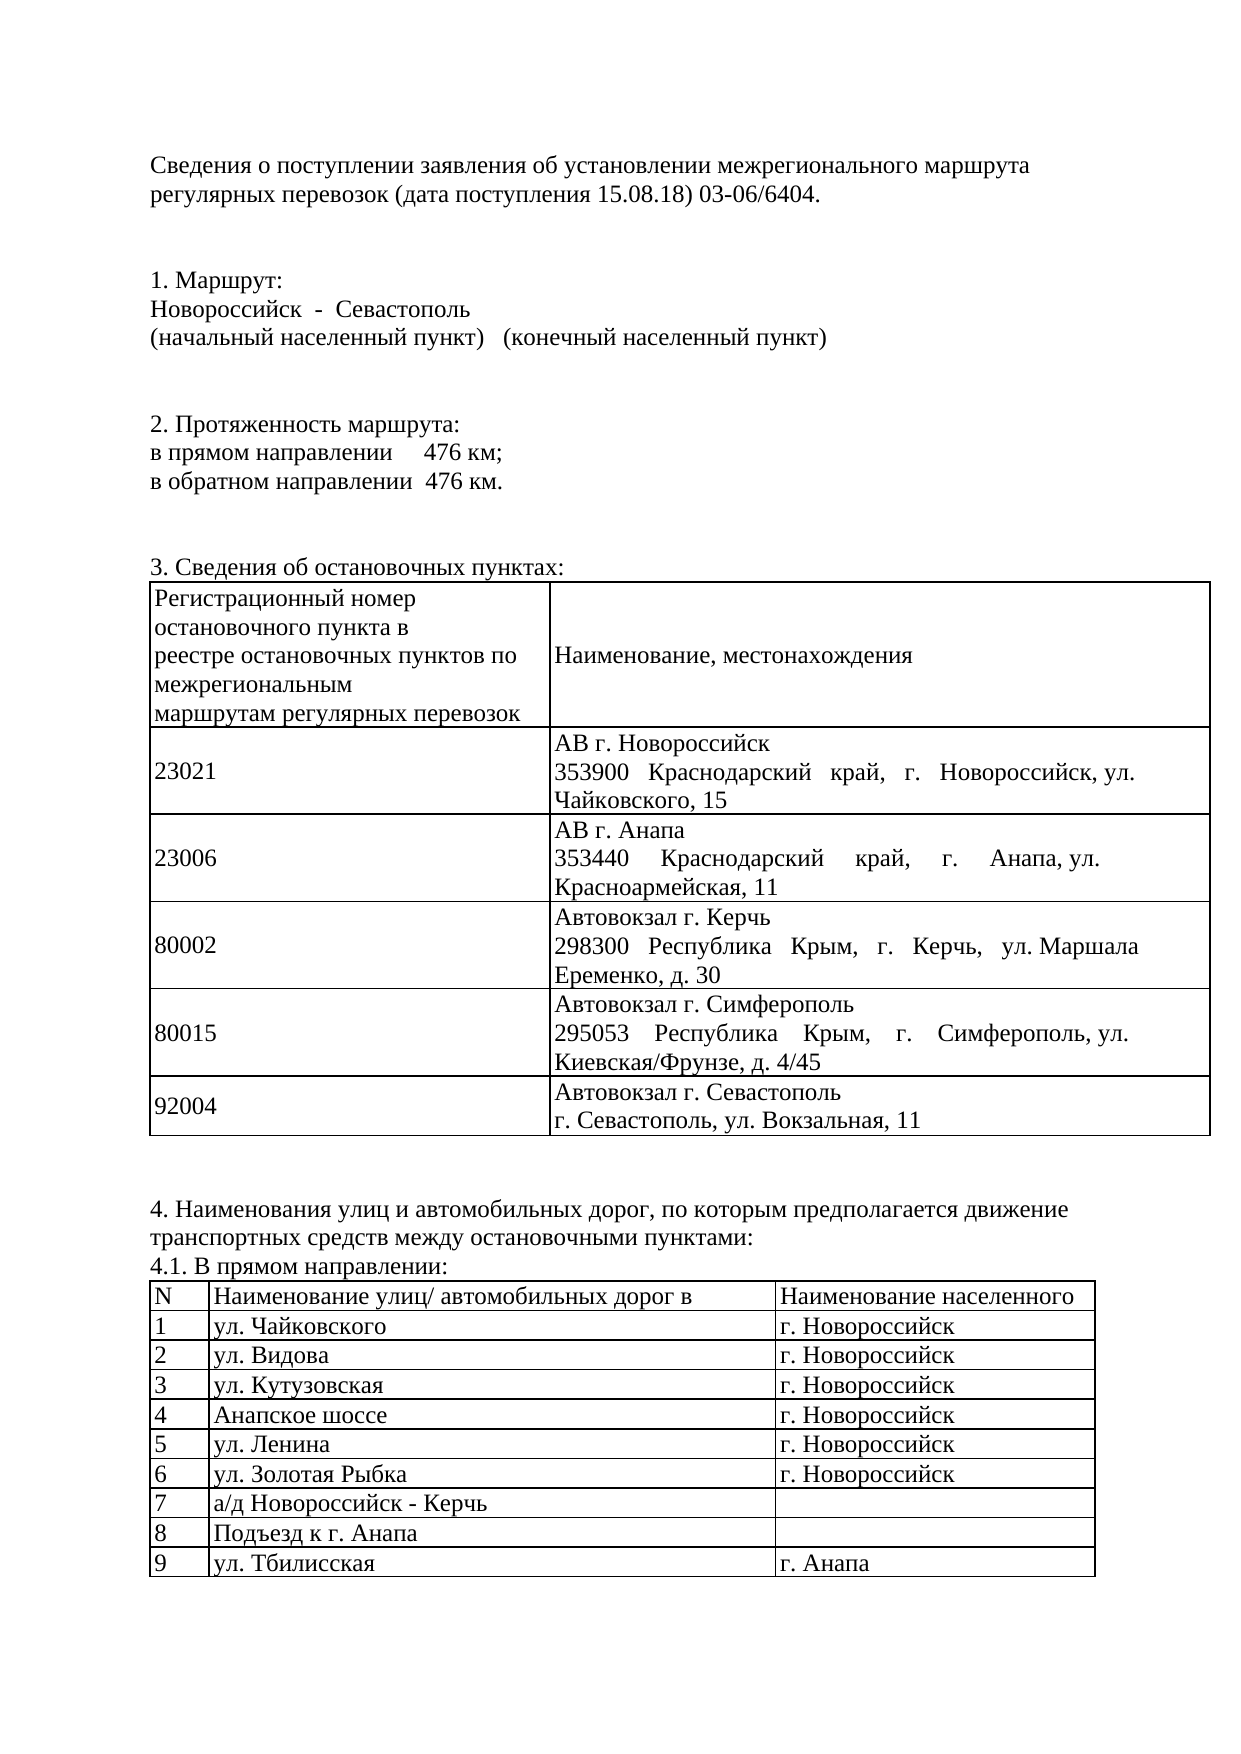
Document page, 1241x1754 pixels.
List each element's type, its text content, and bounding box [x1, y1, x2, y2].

table_cell ул. Чайковского [210, 1311, 775, 1339]
table_cell г. Новороссийск [776, 1370, 1094, 1398]
table_cell 6 [151, 1459, 208, 1487]
table_header N п/п [151, 1282, 208, 1309]
table_cell а/д Новороссийск - Керчь [210, 1489, 775, 1517]
table_cell 8 [151, 1518, 208, 1546]
table_header Регистрационный номер остановочного пункта в реестре остановочных пунктов по межрегиональным маршрутам регулярных перевозок [151, 583, 549, 726]
text в прямом направлении 476 км; [150, 437, 1090, 466]
table_cell г. Новороссийск [776, 1311, 1094, 1339]
table_cell 3 [151, 1370, 208, 1398]
text (начальный населенный пункт) (конечный населенный пункт) [150, 322, 1090, 351]
table_header Наименование улиц/ автомобильных дорог в прямом направлении [210, 1282, 775, 1309]
text 4.1. В прямом направлении: [150, 1251, 1090, 1280]
table_cell ул. Кутузовская [210, 1370, 775, 1398]
table_cell Автовокзал г. Керчь 298300 Республика Крым, г. Керчь, ул. Маршала Еременко, д. 30 [551, 902, 1209, 988]
table_cell г. Новороссийск [776, 1400, 1094, 1428]
table_cell 9 [151, 1548, 208, 1576]
table_cell АВ г. Анапа 353440 Краснодарский край, г. Анапа, ул. Красноармейская, 11 [551, 815, 1209, 901]
table_cell АВ г. Новороссийск 353900 Краснодарский край, г. Новороссийск, ул. Чайковского, 15 [551, 728, 1209, 813]
text 2. Протяженность маршрута: [150, 409, 1090, 437]
table_cell г. Новороссийск [776, 1341, 1094, 1369]
table_cell г. Анапа [776, 1548, 1094, 1576]
table_cell [776, 1518, 1094, 1546]
table_cell Подъезд к г. Анапа [210, 1518, 775, 1546]
table_cell 23021 [151, 728, 549, 813]
table_header Наименование населенного пункта [776, 1282, 1094, 1309]
table_cell ул. Золотая Рыбка [210, 1459, 775, 1487]
table_cell Автовокзал г. Симферополь 295053 Республика Крым, г. Симферополь, ул. Киевская/Фрунзе, д. 4/45 [551, 989, 1209, 1075]
table_cell 7 [151, 1489, 208, 1517]
table_cell 5 [151, 1430, 208, 1457]
table_cell Анапское шоссе [210, 1400, 775, 1428]
table_header Наименование, местонахождения [551, 583, 1209, 726]
table_cell 92004 [151, 1077, 549, 1134]
text 3. Сведения об остановочных пунктах: [150, 552, 1090, 581]
table_cell [776, 1489, 1094, 1517]
text Новороссийск - Севастополь [150, 294, 1090, 322]
text 4. Наименования улиц и автомобильных дорог, по которым предполагается движение транспортных средств между остановочными пунктами: [150, 1194, 1090, 1251]
table_cell 23006 [151, 815, 549, 901]
table_cell 80015 [151, 989, 549, 1075]
table_cell 1 [151, 1311, 208, 1339]
text 1. Маршрут: [150, 265, 1090, 294]
text в обратном направлении 476 км. [150, 466, 1090, 495]
table_cell г. Новороссийск [776, 1430, 1094, 1457]
table_cell 4 [151, 1400, 208, 1428]
table_cell 2 [151, 1341, 208, 1369]
table_cell ул. Видова [210, 1341, 775, 1369]
table_cell г. Новороссийск [776, 1459, 1094, 1487]
table_cell ул. Тбилисская [210, 1548, 775, 1576]
table_cell 80002 [151, 902, 549, 988]
table_cell ул. Ленина [210, 1430, 775, 1457]
text Сведения о поступлении заявления об установлении межрегионального маршрута регулярных перевозок (дата поступления 15.08.18) 03-06/6404. [150, 150, 1090, 207]
table_cell Автовокзал г. Севастополь г. Севастополь, ул. Вокзальная, 11 [551, 1077, 1209, 1134]
